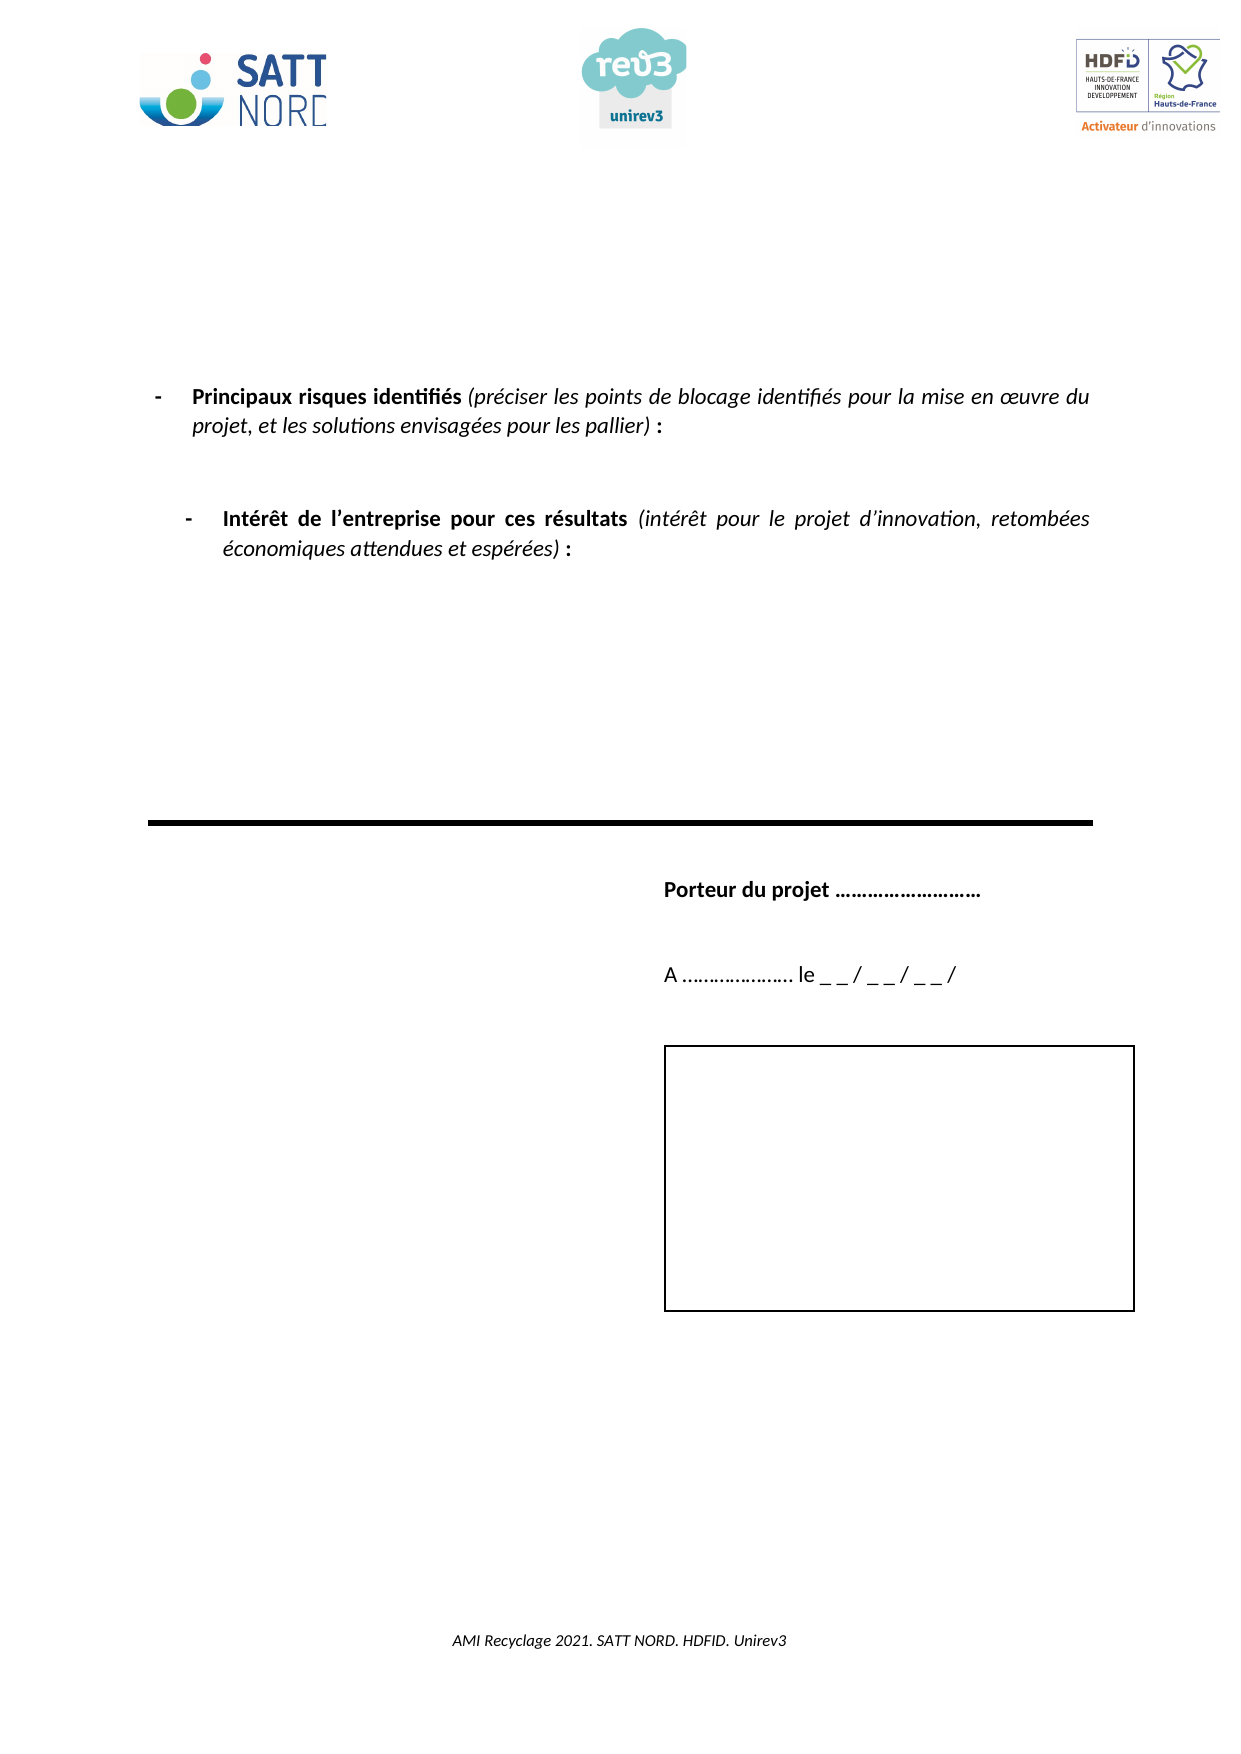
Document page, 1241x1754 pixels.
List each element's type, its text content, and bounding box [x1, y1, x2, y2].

picture [138, 53, 326, 125]
list Principaux risques identifiés (préciser les points de blocage identifiés pour la mise en œuvre du projet, et les solutions envisagées pour les pallier) : [154, 382, 1093, 440]
list Intérêt de l’entreprise pour ces résultats (intérêt pour le projet d’innovation, retombées économiques attendues et espérées) : [185, 504, 1093, 562]
picture [1076, 28, 1220, 139]
picture [580, 28, 687, 148]
text A ………………… le _ _ / _ _ / _ _ / [590, 960, 1093, 1021]
text Porteur du projet ……………………… [590, 875, 1093, 935]
